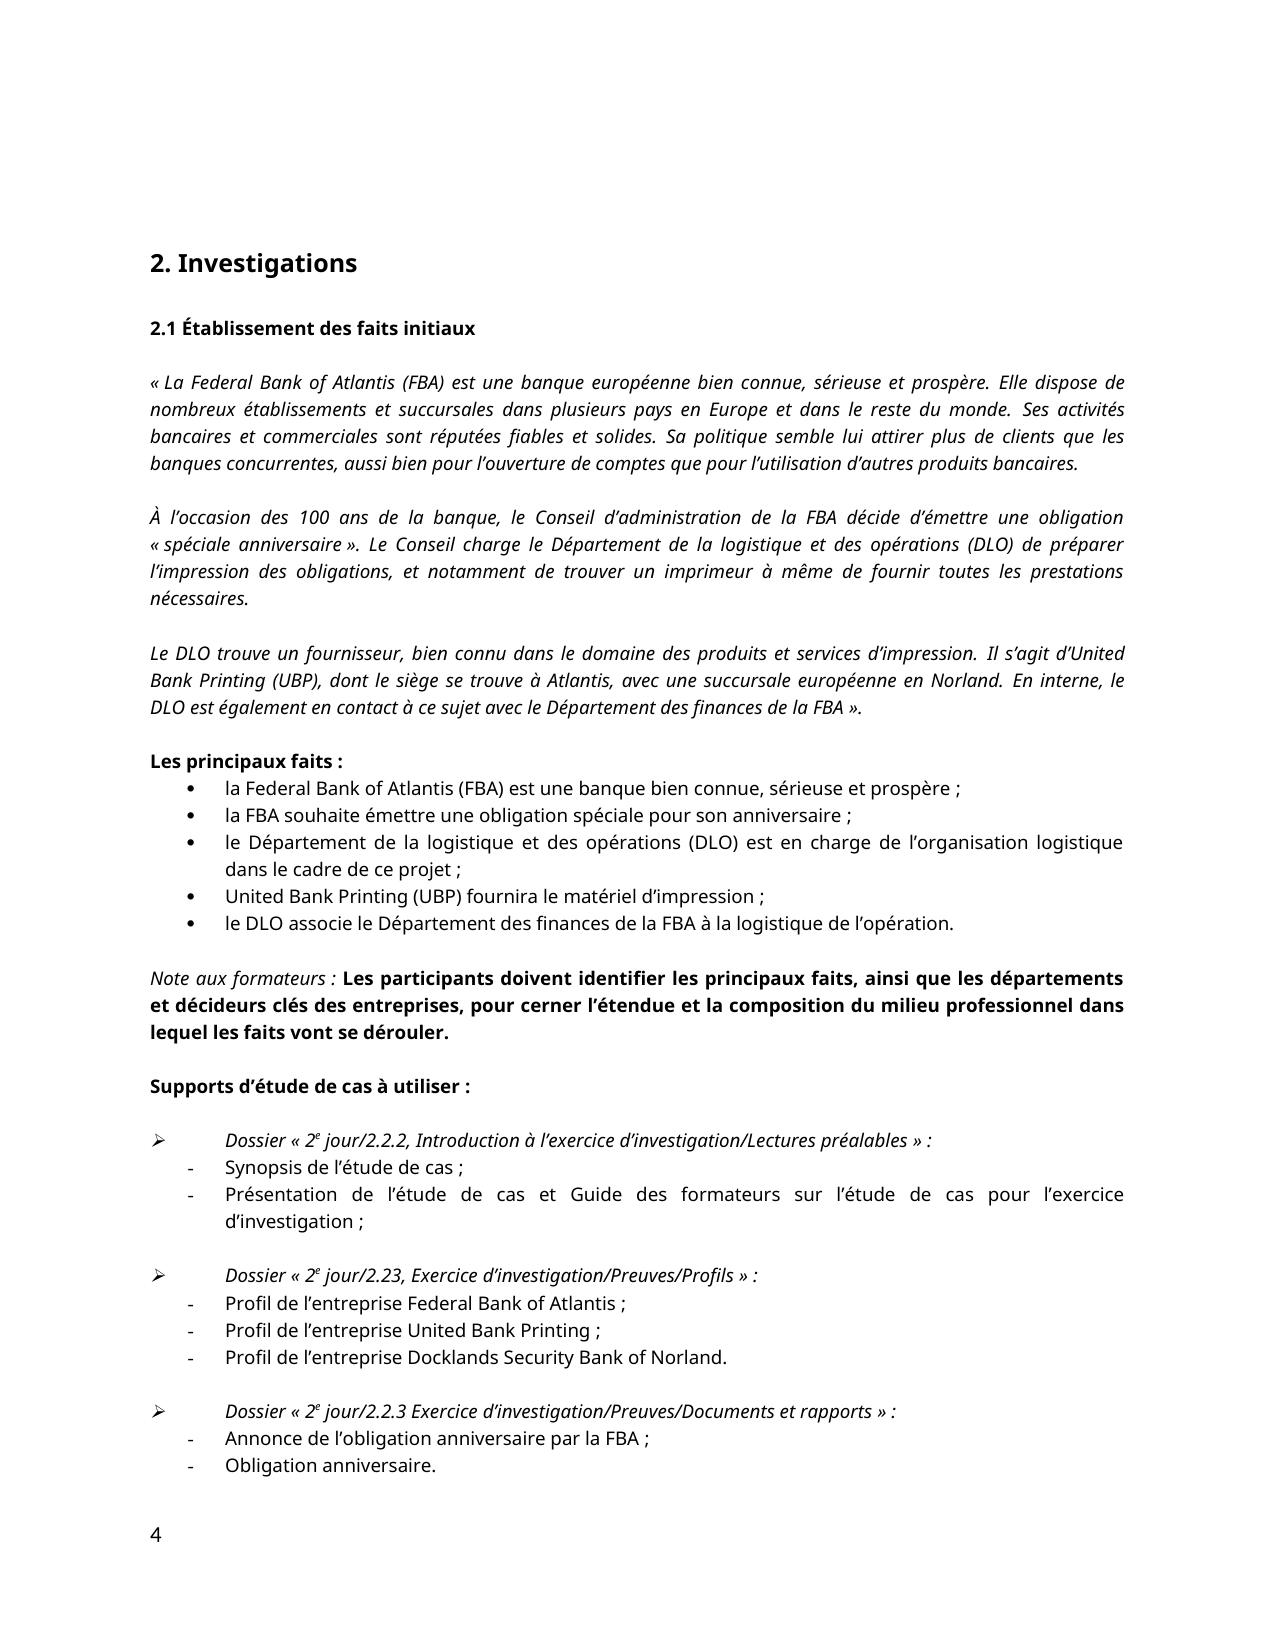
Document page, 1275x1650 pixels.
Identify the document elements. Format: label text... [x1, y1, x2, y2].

list le DLO associe le Département des finances de la FBA à la logistique de l’opération. [187, 909, 1125, 936]
list Synopsis de l’étude de cas ; [187, 1153, 1125, 1180]
list Dossier « 2e jour/2.23, Exercice d’investigation/Preuves/Profils » : [150, 1261, 1125, 1288]
list Dossier « 2e jour/2.2.3 Exercice d’investigation/Preuves/Documents et rapports » : [150, 1397, 1125, 1424]
list Annonce de l’obligation anniversaire par la FBA ; [187, 1424, 1125, 1451]
list Profil de l’entreprise Federal Bank of Atlantis ; [187, 1288, 1125, 1315]
list la FBA souhaite émettre une obligation spéciale pour son anniversaire ; [187, 801, 1125, 828]
list United Bank Printing (UBP) fournira le matériel d’impression ; [187, 882, 1125, 909]
text 2. Investigations [150, 245, 1125, 279]
text Le DLO trouve un fournisseur, bien connu dans le domaine des produits et services d’impression. Il s’agit d’United Bank Printing (UBP), dont le siège se trouve à Atlantis, avec une succursale européenne en Norland. En interne, le DLO est également en contact à ce sujet avec le Département des finances de la FBA ». [150, 638, 1125, 719]
list Profil de l’entreprise Docklands Security Bank of Norland. [187, 1342, 1125, 1369]
text 2.1 Établissement des faits initiaux [150, 313, 1125, 340]
list Présentation de l’étude de cas et Guide des formateurs sur l’étude de cas pour l’exercice d’investigation ; [187, 1180, 1125, 1234]
list la Federal Bank of Atlantis (FBA) est une banque bien connue, sérieuse et prospère ; [187, 774, 1125, 801]
list Profil de l’entreprise United Bank Printing ; [187, 1315, 1125, 1342]
text À l’occasion des 100 ans de la banque, le Conseil d’administration de la FBA décide d’émettre une obligation « spéciale anniversaire ». Le Conseil charge le Département de la logistique et des opérations (DLO) de préparer l’impression des obligations, et notamment de trouver un imprimeur à même de fournir toutes les prestations nécessaires. [150, 503, 1125, 611]
text « La Federal Bank of Atlantis (FBA) est une banque européenne bien connue, sérieuse et prospère. Elle dispose de nombreux établissements et succursales dans plusieurs pays en Europe et dans le reste du monde. Ses activités bancaires et commerciales sont réputées fiables et solides. Sa politique semble lui attirer plus de clients que les banques concurrentes, aussi bien pour l’ouverture de comptes que pour l’utilisation d’autres produits bancaires. [150, 367, 1125, 476]
list Obligation anniversaire. [187, 1451, 1125, 1478]
text Les principaux faits : [150, 747, 1125, 774]
list le Département de la logistique et des opérations (DLO) est en charge de l’organisation logistique dans le cadre de ce projet ; [187, 828, 1125, 882]
text Supports d’étude de cas à utiliser : [150, 1072, 1125, 1099]
list Dossier « 2e jour/2.2.2, Introduction à l’exercice d’investigation/Lectures préalables » : [150, 1126, 1125, 1153]
text Note aux formateurs : Les participants doivent identifier les principaux faits, ainsi que les départements et décideurs clés des entreprises, pour cerner l’étendue et la composition du milieu professionnel dans lequel les faits vont se dérouler. [150, 963, 1125, 1044]
